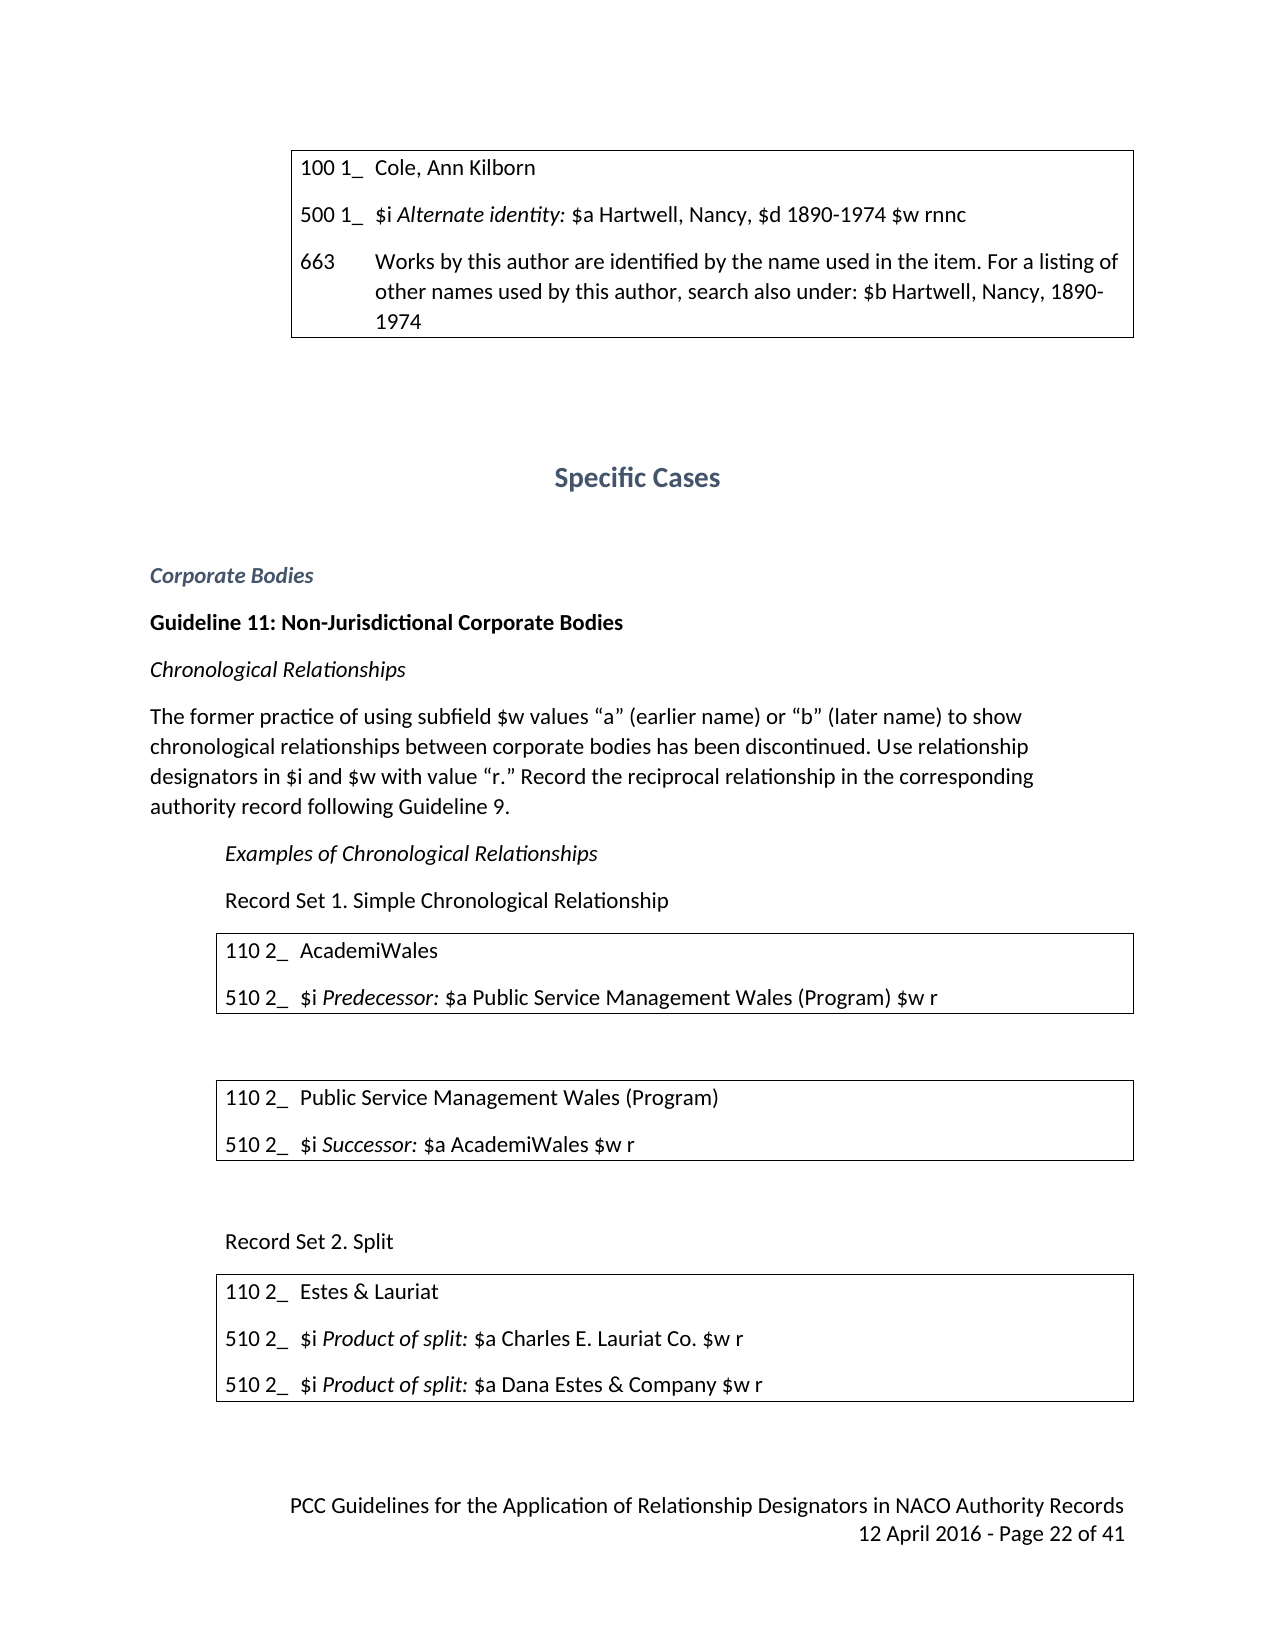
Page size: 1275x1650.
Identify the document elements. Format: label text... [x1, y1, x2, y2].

text 500 1_ $i Alternate identity: $a Hartwell, Nancy, $d 1890-1974 $w rnnc [292, 197, 1133, 228]
text 510 2_ $i Product of split: $a Charles E. Lauriat Co. $w r [217, 1321, 1133, 1352]
text The former practice of using subfield $w values “a” (earlier name) or “b” (later name) to show chronological relationships between corporate bodies has been discontinued. Use relationship designators in $i and $w with value “r.” Record the reciprocal relationship in the corresponding authority record following Guideline 9. [150, 702, 1125, 821]
text Chronological Relationships [150, 655, 1125, 683]
text Examples of Chronological Relationships [225, 839, 1125, 867]
text Guideline 11: Non-Jurisdictional Corporate Bodies [150, 608, 1125, 636]
text 110 2_ Public Service Management Wales (Program) [217, 1081, 1133, 1111]
text 510 2_ $i Predecessor: $a Public Service Management Wales (Program) $w r [217, 980, 1133, 1013]
text Record Set 1. Simple Chronological Relationship [225, 886, 1125, 914]
text Corporate Bodies [150, 561, 1125, 589]
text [292, 244, 1133, 337]
text 110 2_ AcademiWales [217, 934, 1133, 964]
text 110 2_ Estes & Lauriat [217, 1275, 1133, 1305]
text 510 2_ $i Successor: $a AcademiWales $w r [217, 1127, 1133, 1160]
text 100 1_ Cole, Ann Kilborn [292, 151, 1133, 181]
text 510 2_ $i Product of split: $a Dana Estes & Company $w r [217, 1367, 1133, 1401]
text Specific Cases [150, 459, 1125, 495]
text Record Set 2. Split [225, 1227, 1125, 1255]
